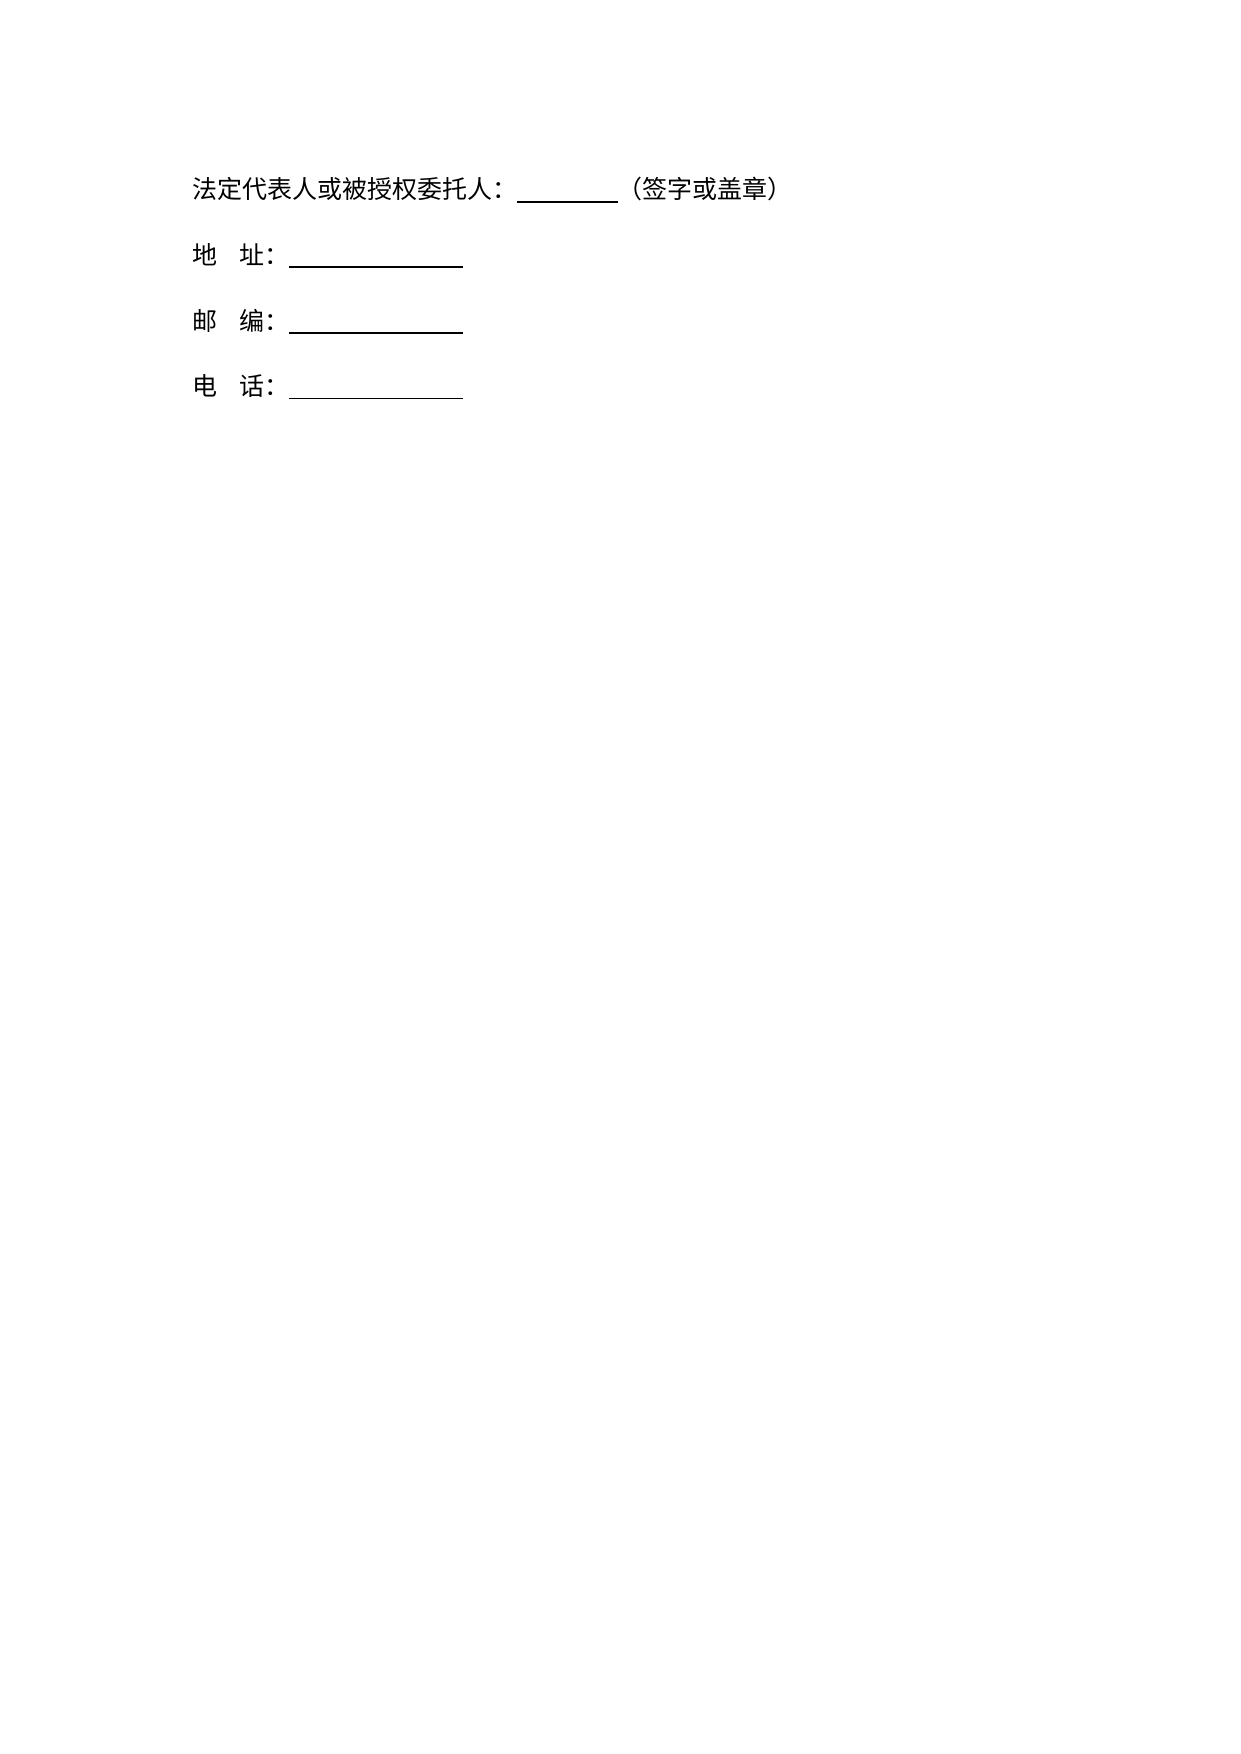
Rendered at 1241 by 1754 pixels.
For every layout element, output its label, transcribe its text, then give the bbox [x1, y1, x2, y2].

text 电 话： [142, 352, 1098, 418]
text 邮 编： [142, 286, 1098, 352]
text 地 址： [142, 221, 1098, 286]
text 法定代表人或被授权委托人： （签字或盖章） [142, 155, 1098, 221]
